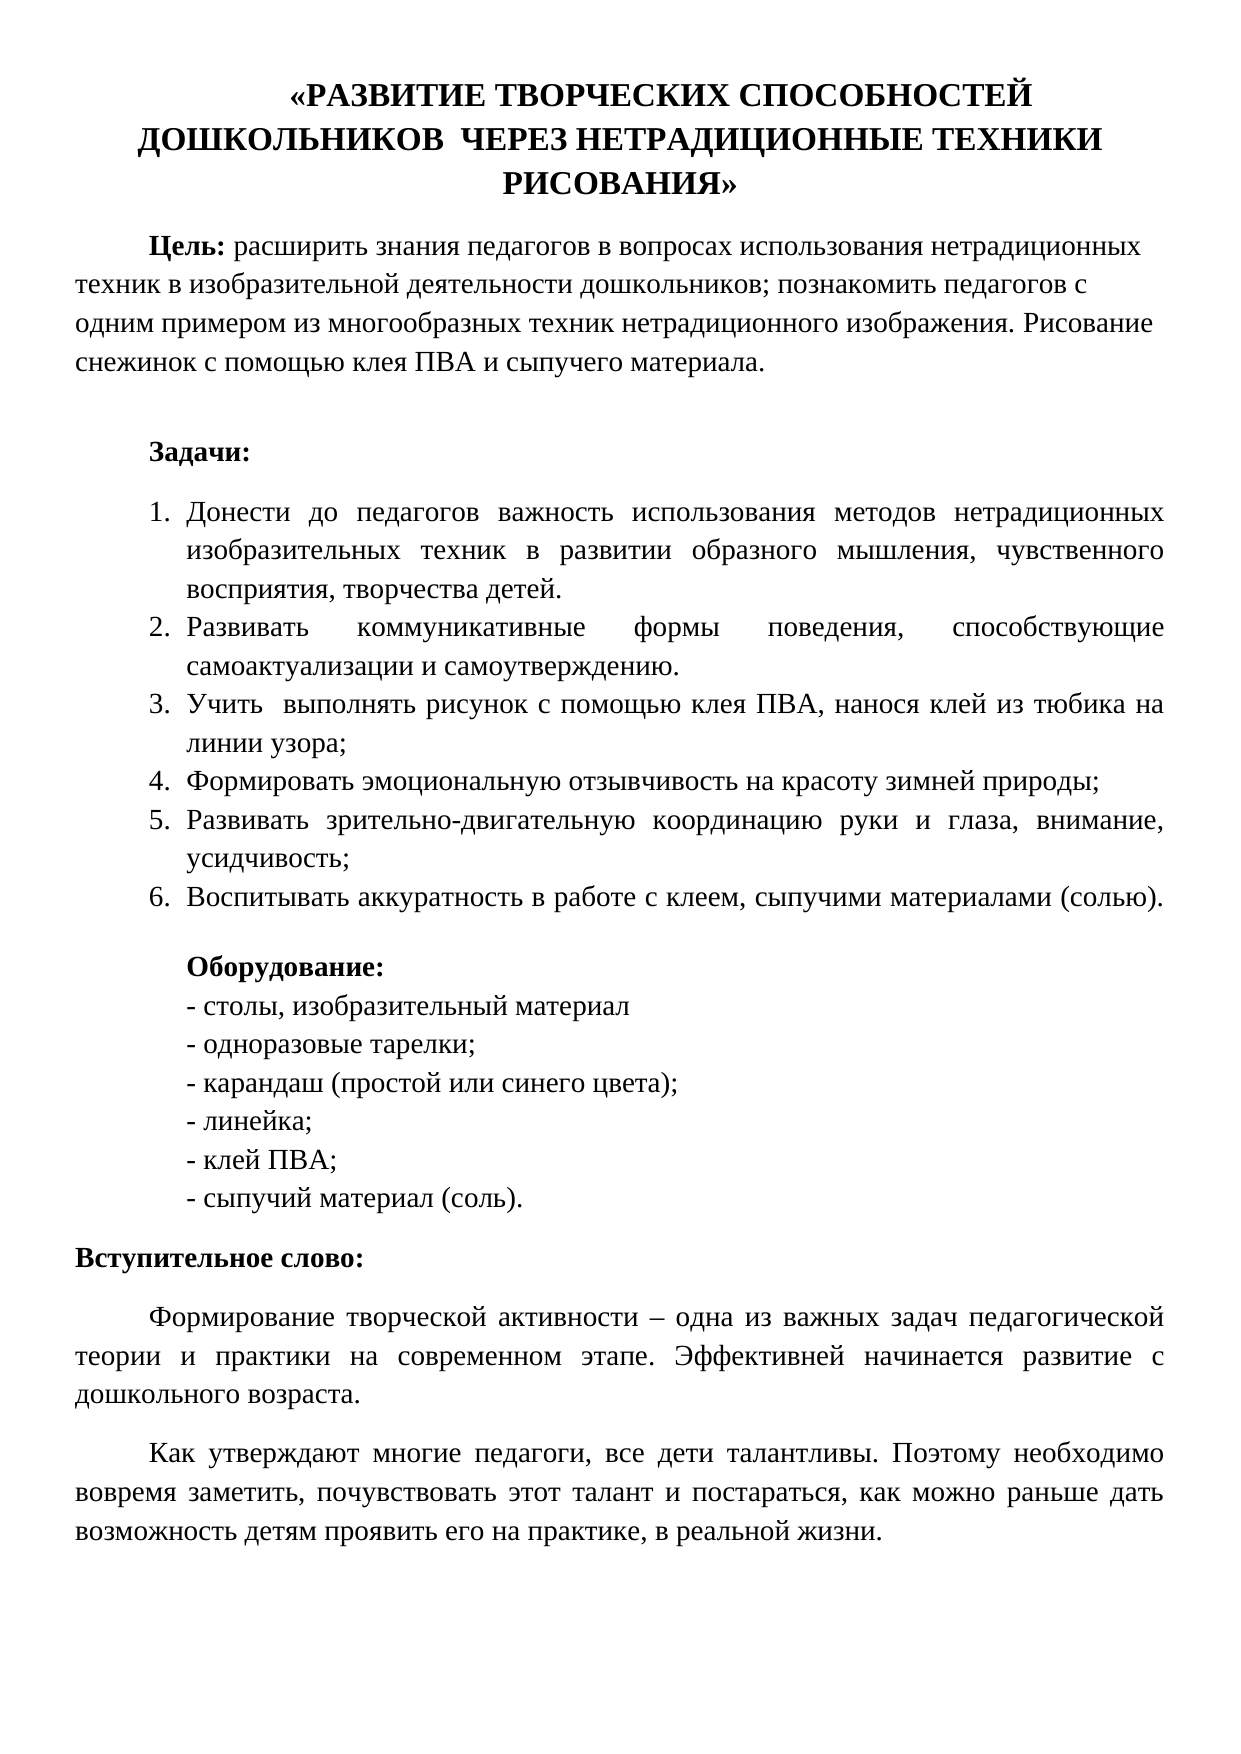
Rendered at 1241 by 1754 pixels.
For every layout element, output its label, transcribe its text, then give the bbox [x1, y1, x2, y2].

list - одноразовые тарелки; - карандаш (простой или синего цвета); - линейка; - клей ПВА; - сыпучий материал (соль). [186, 1026, 1165, 1214]
text Как утверждают многие педагоги, все дети талантливы. Поэтому необходимо вовремя заметить, почувствовать этот талант и постараться, как можно раньше дать возможность детям проявить его на практике, в реальной жизни. [75, 1436, 1165, 1546]
list Донести до педагогов важность использования методов нетрадиционных изобразительных техник в развитии образного мышления, чувственного восприятия, творчества детей. [149, 494, 1165, 604]
list Развивать зрительно-двигательную координацию руки и глаза, внимание, усидчивость; [149, 802, 1165, 874]
list Учить выполнять рисунок с помощью клея ПВА, нанося клей из тюбика на линии узора; [149, 686, 1165, 758]
list Формировать эмоциональную отзывчивость на красоту зимней природы; [149, 763, 1165, 797]
text Задачи: [75, 434, 1165, 468]
text «РАЗВИТИЕ ТВОРЧЕСКИХ СПОСОБНОСТЕЙ ДОШКОЛЬНИКОВ ЧЕРЕЗ НЕТРАДИЦИОННЫЕ ТЕХНИКИ РИСОВАНИЯ» [75, 75, 1165, 201]
text Цель: расширить знания педагогов в вопросах использования нетрадиционных техник в изобразительной деятельности дошкольников; познакомить педагогов с одним примером из многообразных техник нетрадиционного изображения. Рисование снежинок с помощью клея ПВА и сыпучего материала. [75, 228, 1165, 409]
text Формирование творческой активности – одна из важных задач педагогической теории и практики на современном этапе. Эффективней начинается развитие с дошкольного возраста. [75, 1299, 1165, 1410]
list Развивать коммуникативные формы поведения, способствующие самоактуализации и самоутверждению. [149, 609, 1165, 681]
list Оборудование: - столы, изобразительный материал [186, 949, 1165, 1021]
text Вступительное слово: [75, 1240, 1165, 1273]
list Воспитывать аккуратность в работе с клеем, сыпучими материалами (солью). [149, 879, 1165, 945]
